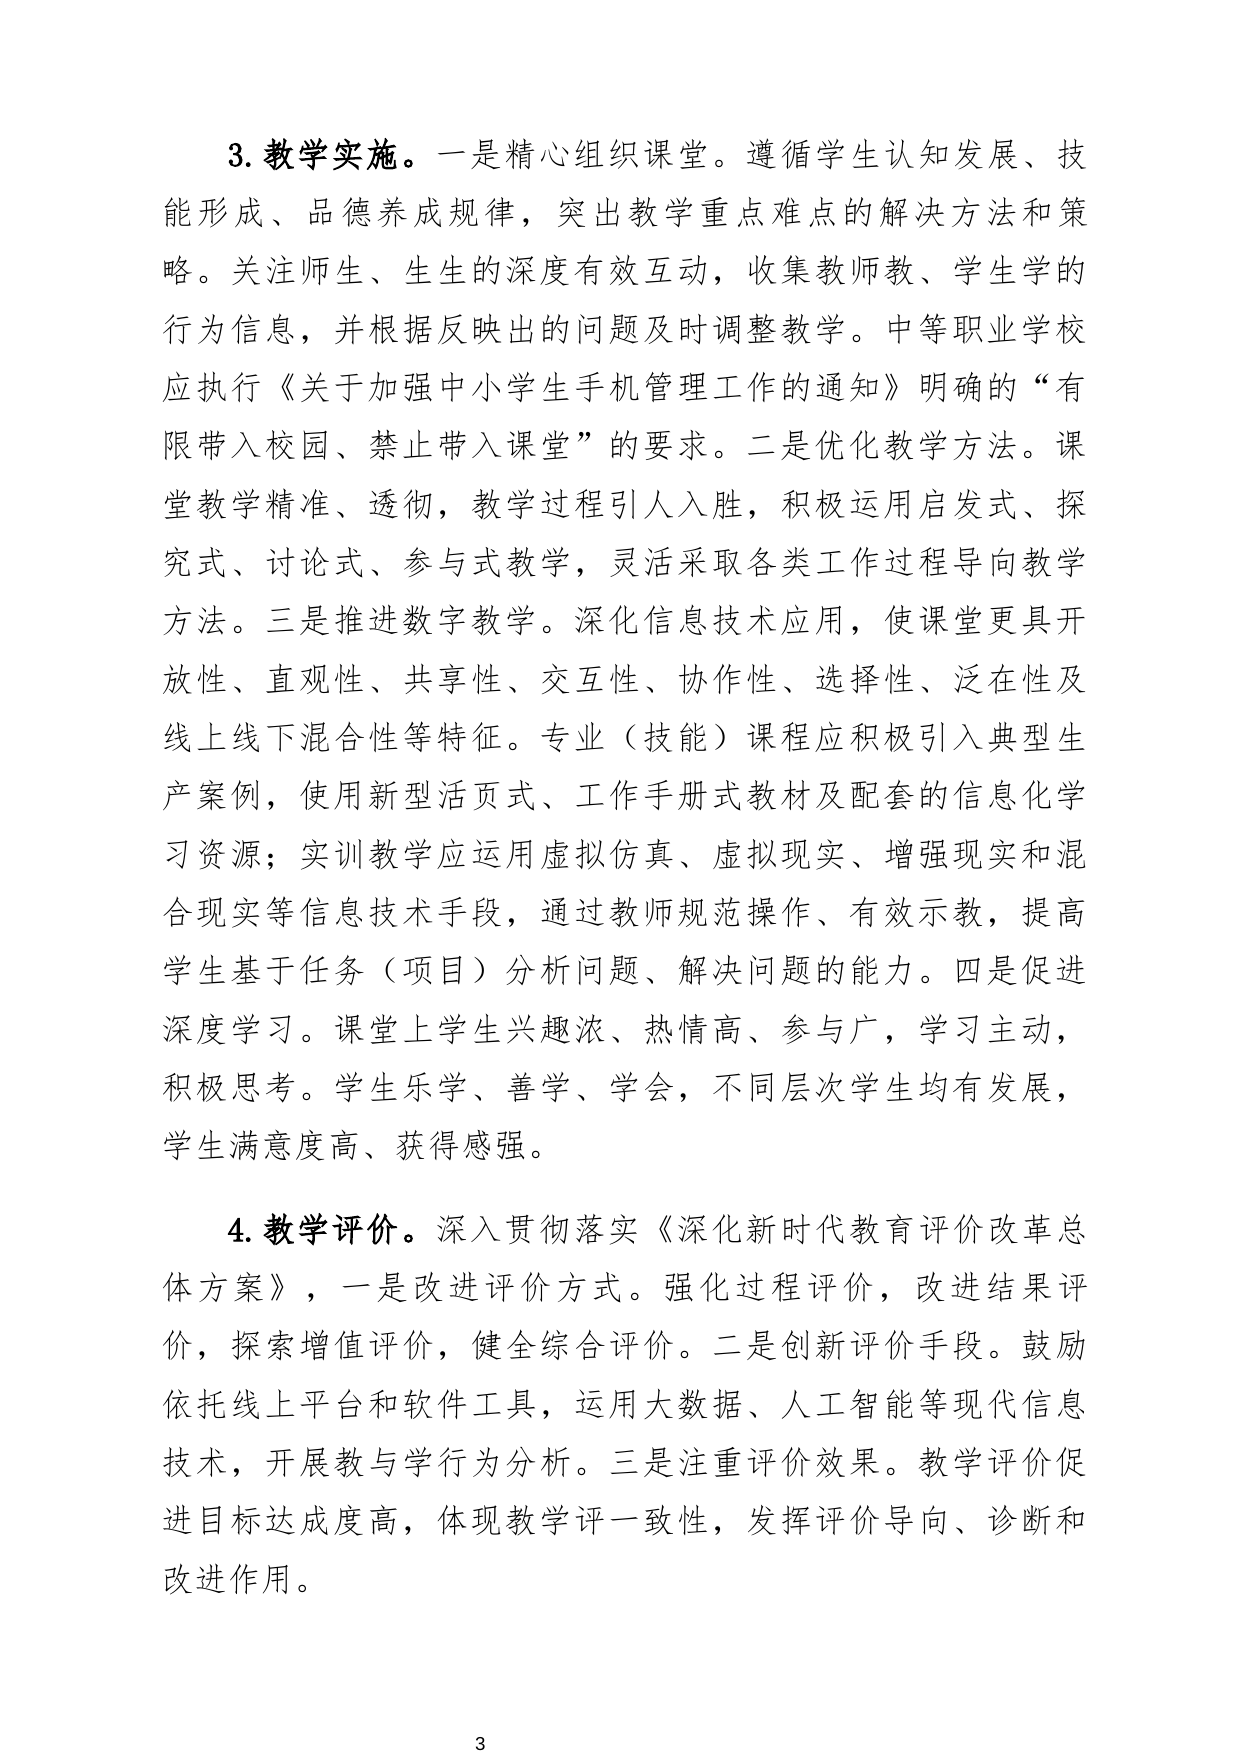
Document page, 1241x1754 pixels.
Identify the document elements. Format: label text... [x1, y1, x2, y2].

text 4.教学评价。深入贯彻落实《深化新时代教育评价改革总体方案》，一是改进评价方式。强化过程评价，改进结果评价，探索增值评价，健全综合评价。二是创新评价手段。鼓励依托线上平台和软件工具，运用大数据、人工智能等现代信息技术，开展教与学行为分析。三是注重评价效果。教学评价促进目标达成度高，体现教学评一致性，发挥评价导向、诊断和改进作用。 [160, 1194, 1089, 1603]
text 3.教学实施。一是精心组织课堂。遵循学生认知发展、技能形成、品德养成规律，突出教学重点难点的解决方法和策略。关注师生、生生的深度有效互动，收集教师教、学生学的行为信息，并根据反映出的问题及时调整教学。中等职业学校应执行《关于加强中小学生手机管理工作的通知》明确的“有限带入校园、禁止带入课堂”的要求。二是优化教学方法。课堂教学精准、透彻，教学过程引人入胜，积极运用启发式、探究式、讨论式、参与式教学，灵活采取各类工作过程导向教学方法。三是推进数字教学。深化信息技术应用，使课堂更具开放性、直观性、共享性、交互性、协作性、选择性、泛在性及线上线下混合性等特征。专业（技能）课程应积极引入典型生产案例，使用新型活页式、工作手册式教材及配套的信息化学习资源；实训教学应运用虚拟仿真、虚拟现实、增强现实和混合现实等信息技术手段，通过教师规范操作、有效示教，提高学生基于任务（项目）分析问题、解决问题的能力。四是促进深度学习。课堂上学生兴趣浓、热情高、参与广，学习主动，积极思考。学生乐学、善学、学会，不同层次学生均有发展，学生满意度高、获得感强。 [160, 119, 1089, 1169]
